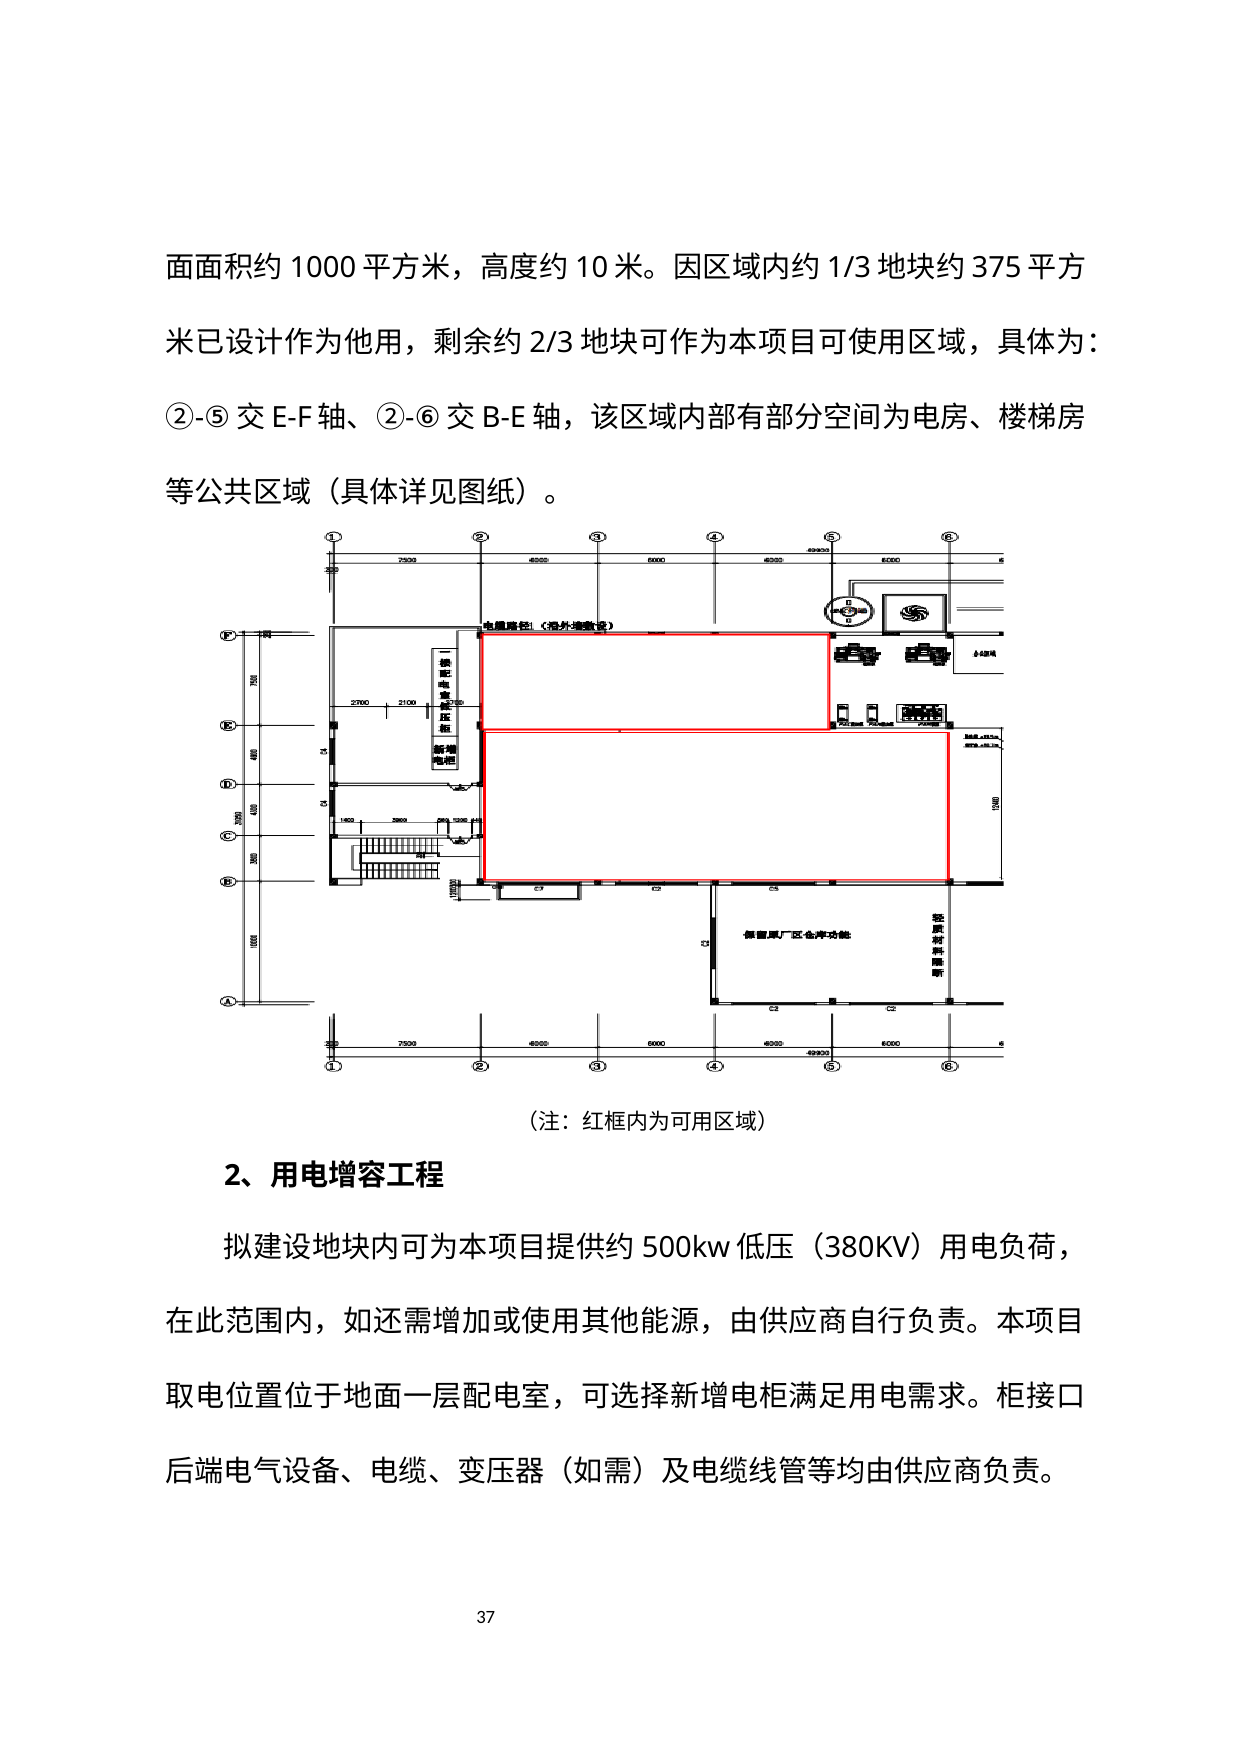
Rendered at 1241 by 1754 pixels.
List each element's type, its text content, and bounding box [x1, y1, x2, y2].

text 2、用电增容工程 [165, 1141, 1087, 1206]
text （注：红框内为可用区域） [165, 1103, 1087, 1136]
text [165, 233, 1087, 522]
picture [209, 528, 1004, 1083]
text 拟建设地块内可为本项目提供约500kw低压（380KV）用电负荷，在此范围内，如还需增加或使用其他能源，由供应商自行负责。本项目取电位置位于地面一层配电室，可选择新增电柜满足用电需求。柜接口后端电气设备、电缆、变压器（如需）及电缆线管等均由供应商负责。 [165, 1212, 1087, 1501]
